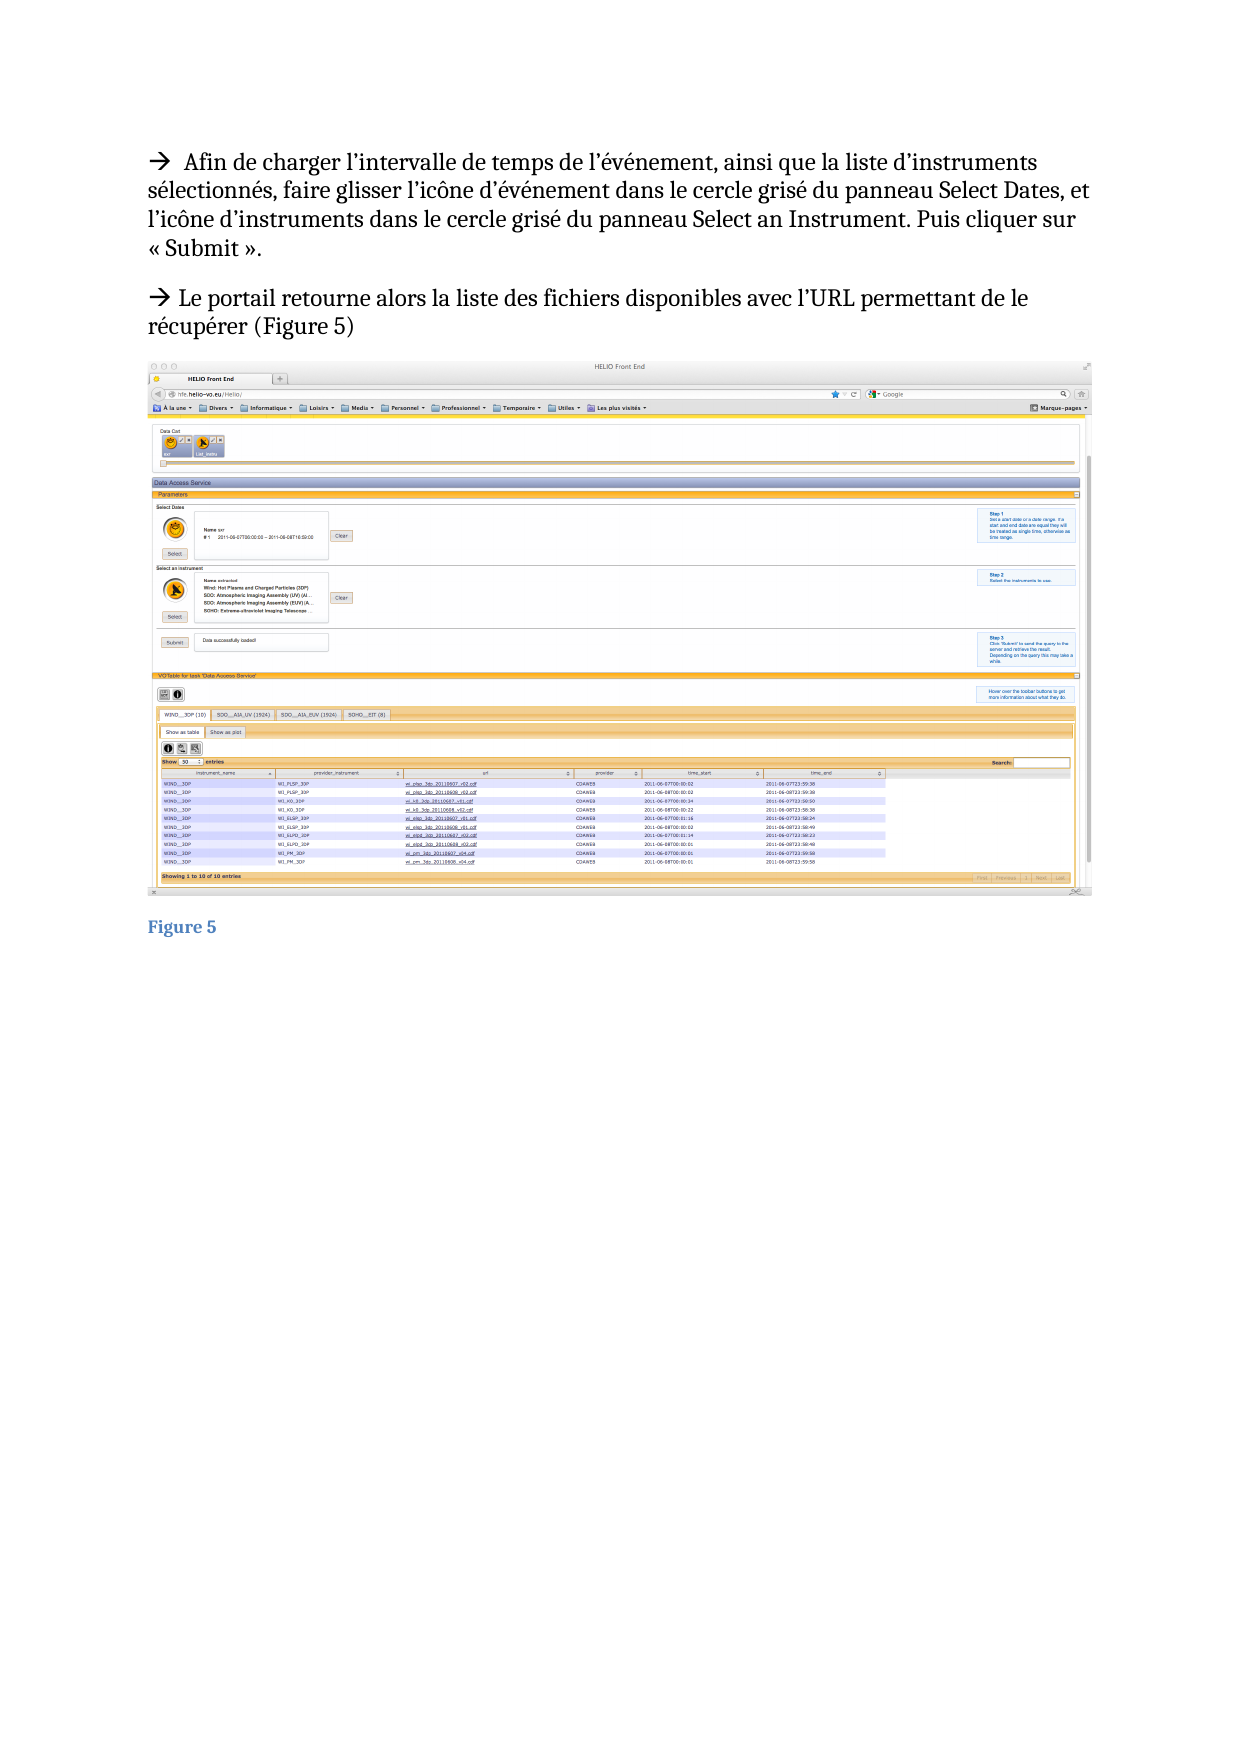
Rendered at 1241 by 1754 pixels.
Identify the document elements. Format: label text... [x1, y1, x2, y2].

text Figure 5 [148, 917, 1093, 938]
text Le portail retourne alors la liste des fichiers disponibles avec l’URL permettant de le récupérer (Figure 5) [148, 283, 1093, 341]
picture [147, 361, 1092, 896]
text Afin de charger l’intervalle de temps de l’événement, ainsi que la liste d’instruments sélectionnés, faire glisser l’icône d’événement dans le cercle grisé du panneau Select Dates, et l’icône d’instruments dans le cercle grisé du panneau Select an Instrument. Puis cliquer sur « Submit ». [148, 148, 1093, 263]
